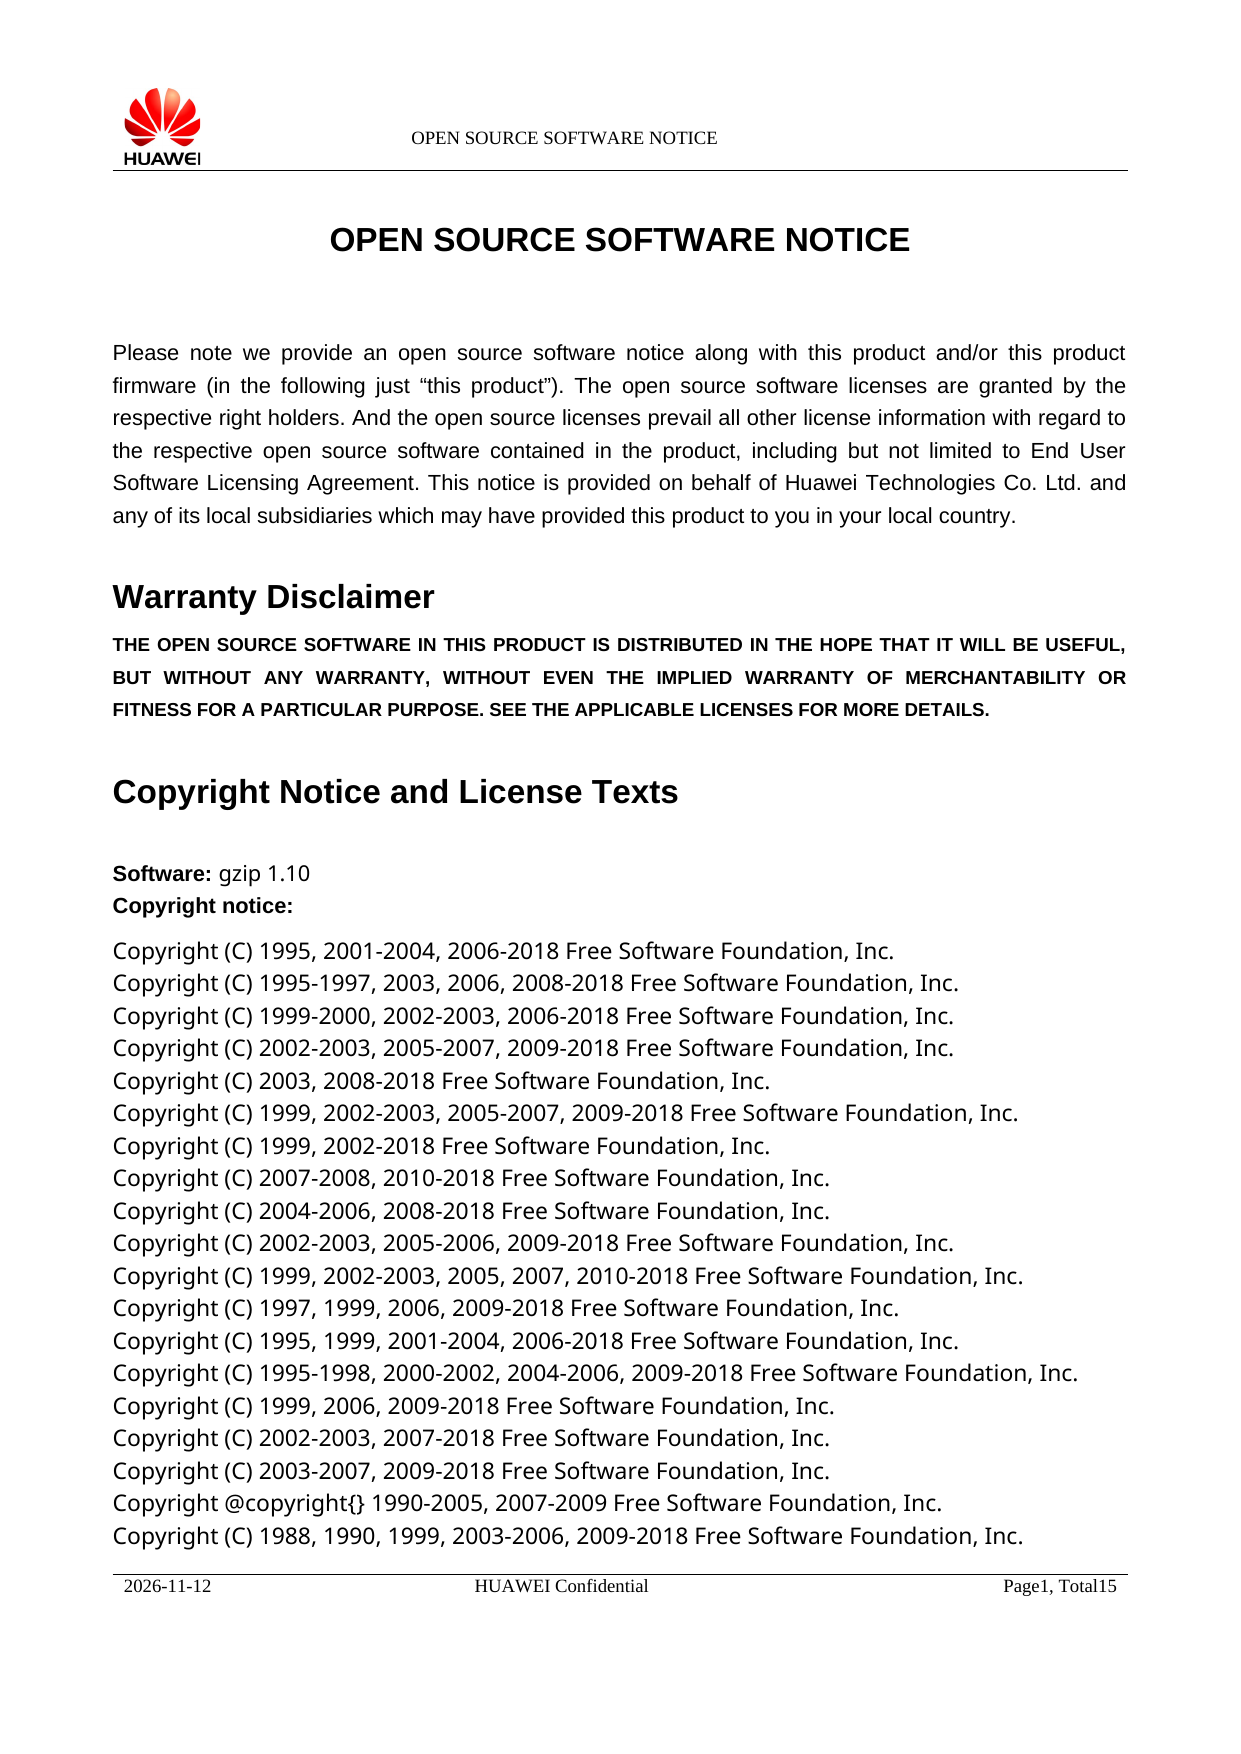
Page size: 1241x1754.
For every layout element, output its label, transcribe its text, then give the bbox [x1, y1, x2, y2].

text Copyright notice: [112, 889, 1128, 921]
text Please note we provide an open source software notice along with this product and/or this product firmware (in the following just “this product”). The open source software licenses are granted by the respective right holders. And the open source licenses prevail all other license information with regard to the respective open source software contained in the product, including but not limited to End User Software Licensing Agreement. This notice is provided on behalf of Huawei Technologies Co. Ltd. and any of its local subsidiaries which may have provided this product to you in your local country. [112, 336, 1128, 531]
text The open source software in this product is distributed in the hope that it will be useful, but WITHOUT ANY WARRANTY, without even the implied warranty of MERCHANTABILITY or FITNESS FOR A PARTICULAR PURPOSE. See the applicable licenses for more details. [112, 629, 1128, 726]
picture [124, 88, 201, 165]
text Copyright Notice and License Texts [112, 759, 1128, 824]
title Software: gzip 1.10 [112, 856, 1128, 889]
text Warranty Disclaimer [112, 564, 1128, 629]
text OPEN SOURCE SOFTWARE NOTICE [112, 206, 1128, 271]
